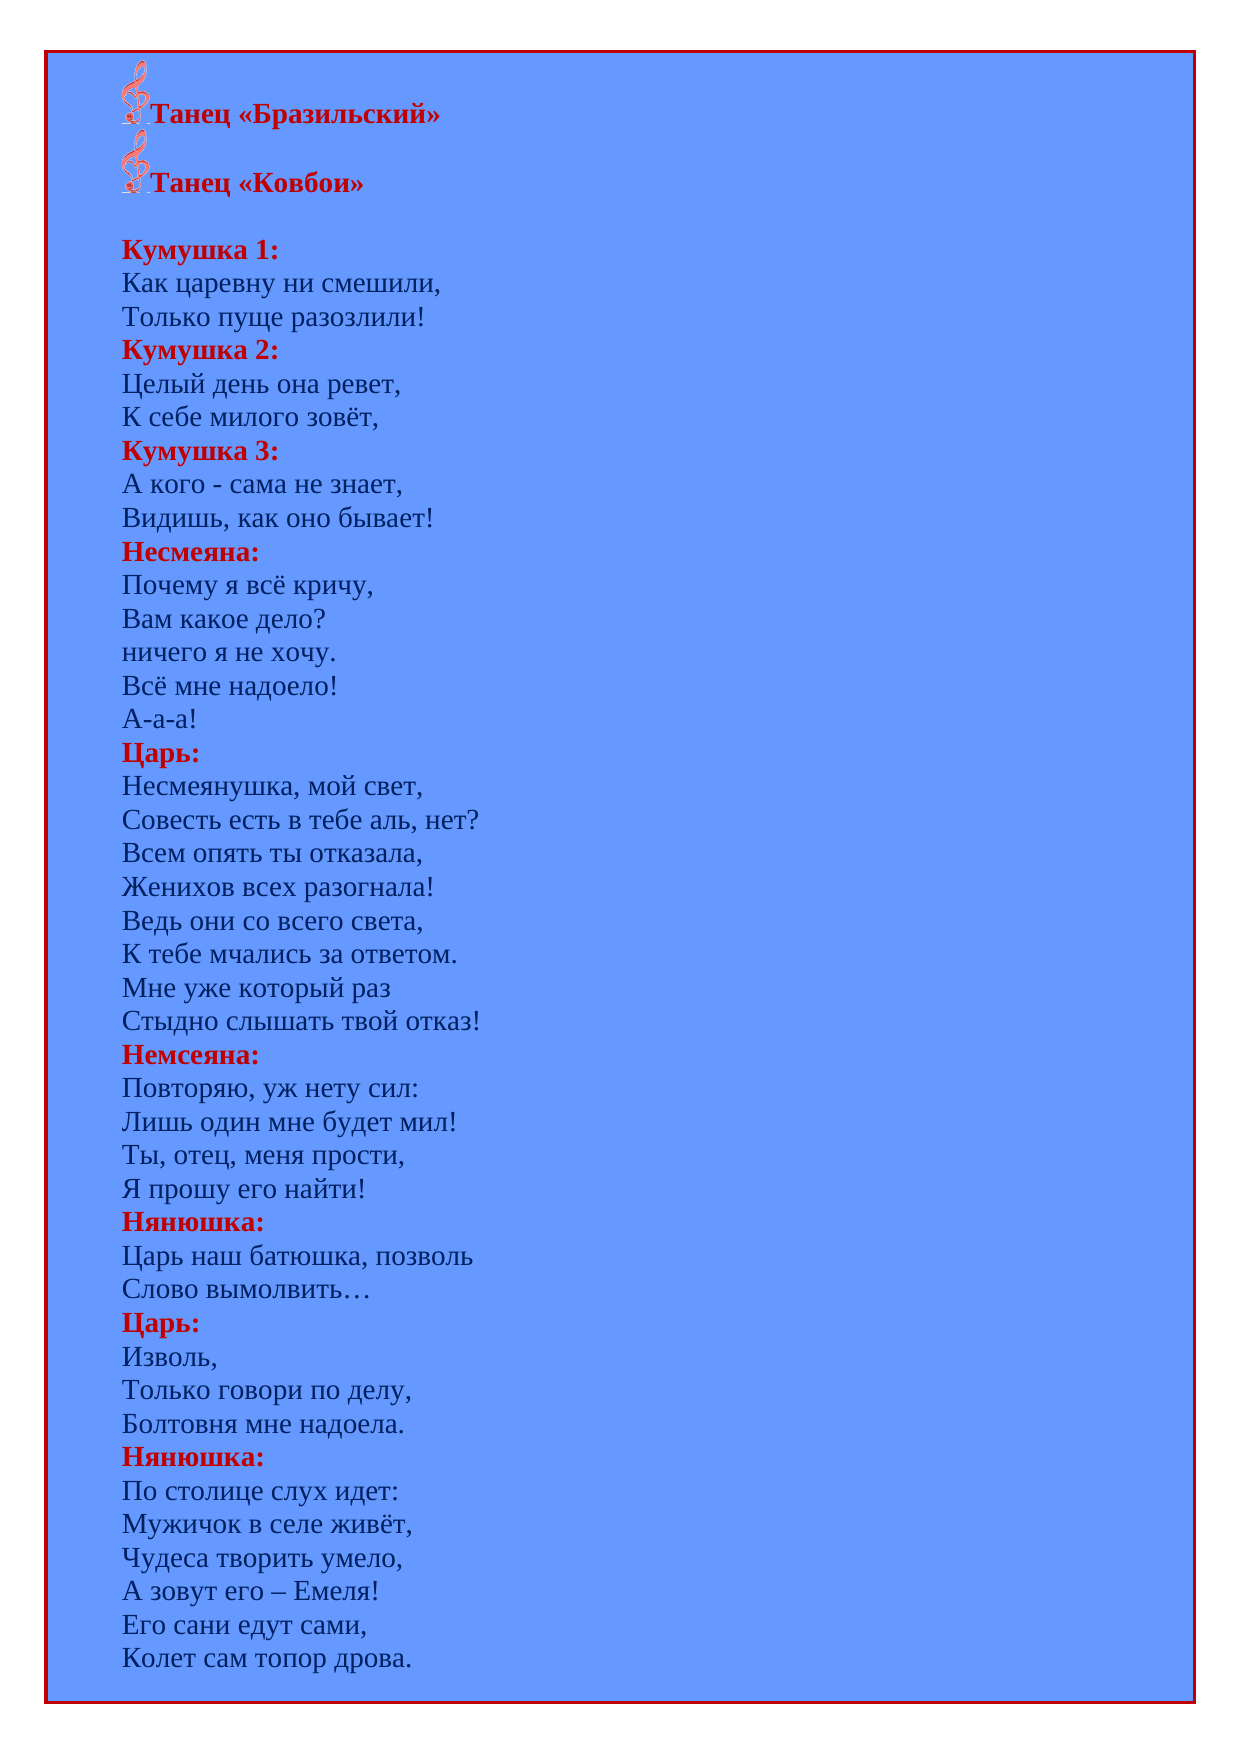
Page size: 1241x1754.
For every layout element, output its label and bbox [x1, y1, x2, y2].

picture [121, 129, 150, 193]
picture [121, 60, 150, 124]
